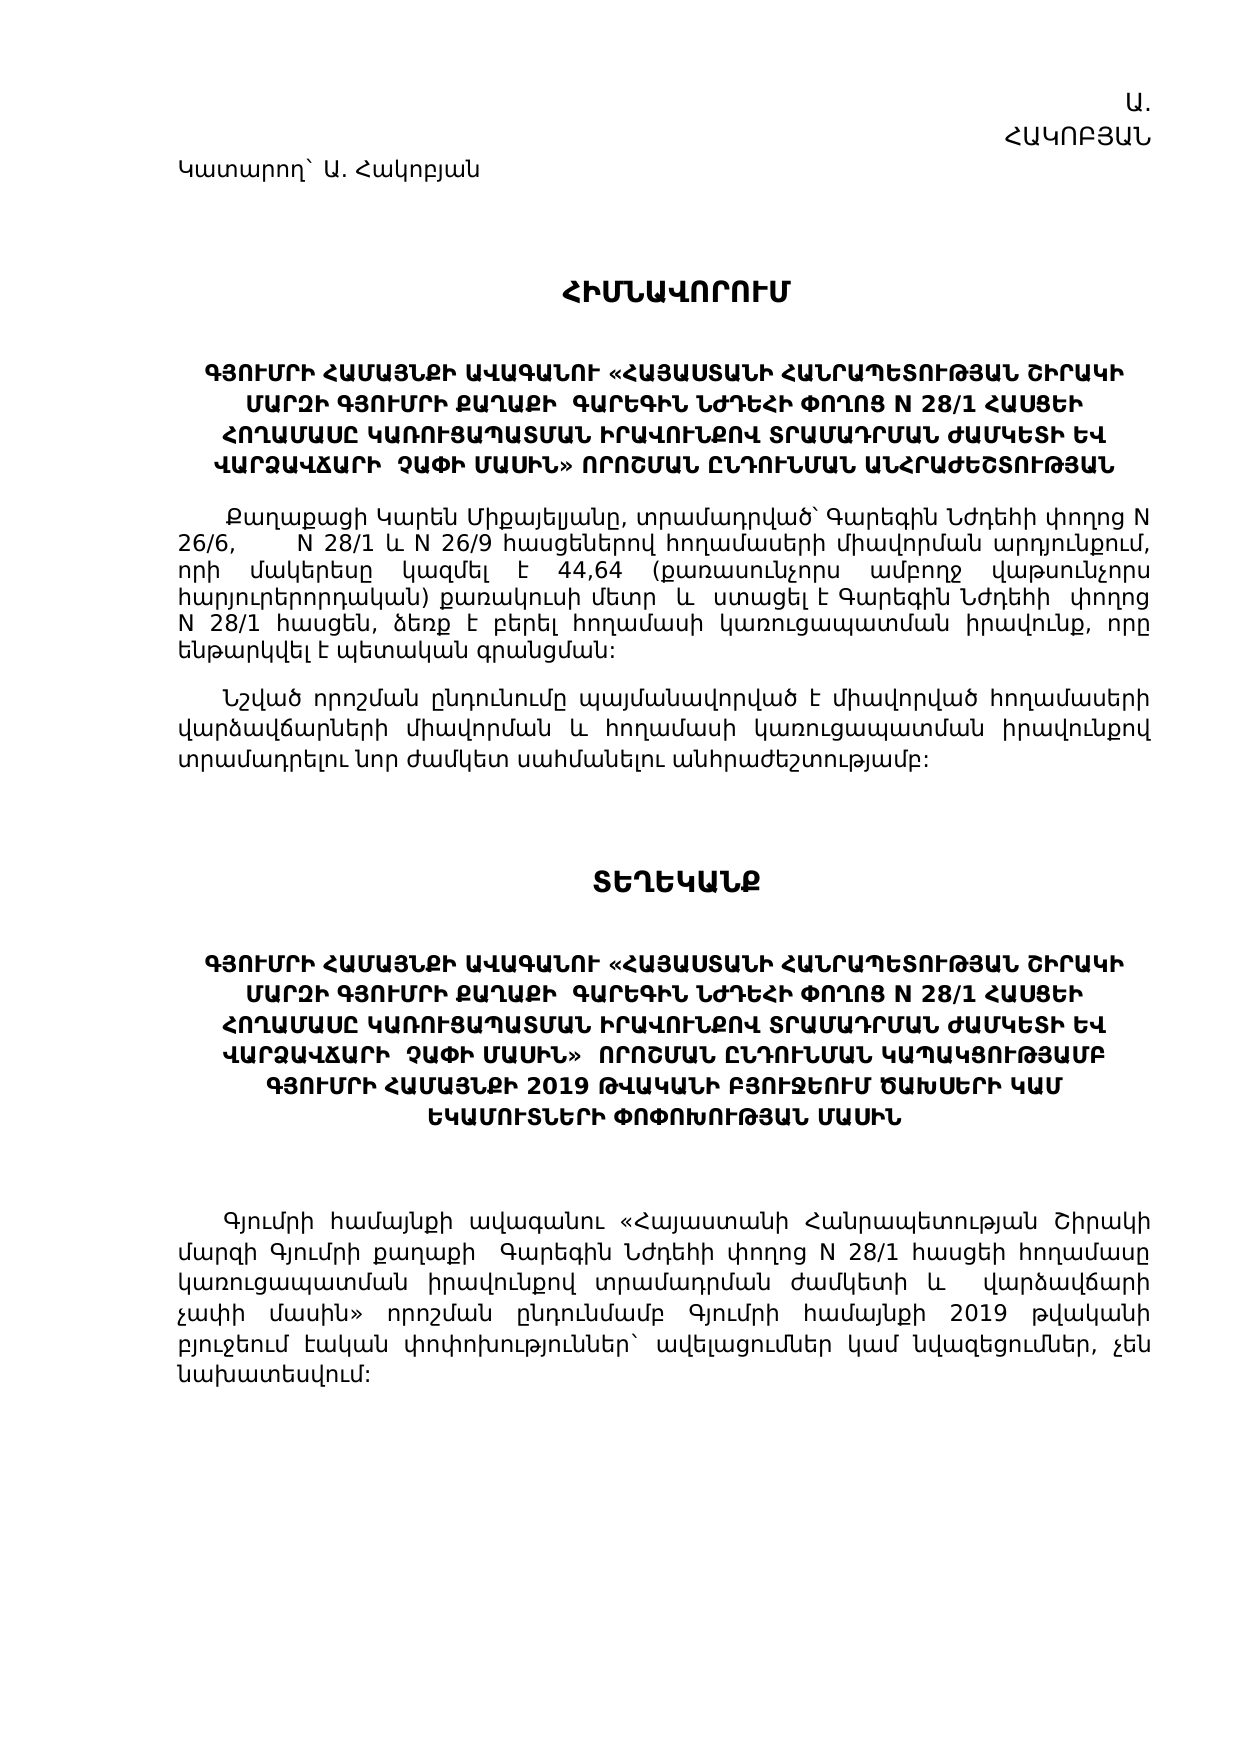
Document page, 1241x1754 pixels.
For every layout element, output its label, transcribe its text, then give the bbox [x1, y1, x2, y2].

text Նշված որոշման ընդունումը պայմանավորված է միավորված հողամասերի վարձավճարների միավորման և հողամասի կառուցապատման իրավունքով տրամադրելու նոր ժամկետ սահմանելու անհրաժեշտությամբ: [177, 685, 1152, 773]
text Քաղաքացի Կարեն Միքայելյանը, տրամադրված՝ Գարեգին Նժդեհի փողոց N 26/6, N 28/1 և N 26/9 հասցեներով հողամասերի միավորման արդյունքում, որի մակերեսը կազմել է 44,64 (քառասունչորս ամբողջ վաթսունչորս հարյուրերորդական) քառակուսի մետր և ստացել է Գարեգին Նժդեհի փողոց N 28/1 հասցեն, ձեռք է բերել հողամասի կառուցապատման իրավունք, որը ենթարկվել է պետական գրանցման: [177, 504, 1152, 664]
subtitle ՀԻՄՆԱՎՈՐՈՒՄ [207, 275, 1146, 309]
text Գյումրի համայնքի ավագանու «Հայաստանի Հանրապետության Շիրակի մարզի Գյումրի քաղաքի Գարեգին Նժդեհի փողոց N 28/1 հասցեի հողամասը կառուցապատման իրավունքով տրամադրման ժամկետի և վարձավճարի չափի մասին» որոշման ընդունմամբ Գյումրի համայնքի 2019 թվականի բյուջեում էական փոփոխություններ` ավելացումներ կամ նվազեցումներ, չեն նախատեսվում: [177, 1208, 1152, 1388]
text Ա. ՀԱԿՈԲՅԱՆ [177, 89, 1152, 151]
text ԳՅՈՒՄՐԻ ՀԱՄԱՅՆՔԻ ԱՎԱԳԱՆՈՒ «ՀԱՅԱՍՏԱՆԻ ՀԱՆՐԱՊԵՏՈՒԹՅԱՆ ՇԻՐԱԿԻ ՄԱՐԶԻ ԳՅՈՒՄՐԻ ՔԱՂԱՔԻ ԳԱՐԵԳԻՆ ՆԺԴԵՀԻ ՓՈՂՈՑ N 28/1 ՀԱՍՑԵԻ ՀՈՂԱՄԱՍԸ ԿԱՌՈՒՑԱՊԱՏՄԱՆ ԻՐԱՎՈՒՆՔՈՎ ՏՐԱՄԱԴՐՄԱՆ ԺԱՄԿԵՏԻ ԵՎ ՎԱՐՁԱՎՃԱՐԻ ՉԱՓԻ ՄԱՍԻՆ» ՈՐՈՇՄԱՆ ԸՆԴՈՒՆՄԱՆ ԱՆՀՐԱԺԵՇՏՈՒԹՅԱՆ [177, 361, 1152, 479]
text ԳՅՈՒՄՐԻ ՀԱՄԱՅՆՔԻ ԱՎԱԳԱՆՈՒ «ՀԱՅԱՍՏԱՆԻ ՀԱՆՐԱՊԵՏՈՒԹՅԱՆ ՇԻՐԱԿԻ ՄԱՐԶԻ ԳՅՈՒՄՐԻ ՔԱՂԱՔԻ ԳԱՐԵԳԻՆ ՆԺԴԵՀԻ ՓՈՂՈՑ N 28/1 ՀԱՍՑԵԻ ՀՈՂԱՄԱՍԸ ԿԱՌՈՒՑԱՊԱՏՄԱՆ ԻՐԱՎՈՒՆՔՈՎ ՏՐԱՄԱԴՐՄԱՆ ԺԱՄԿԵՏԻ ԵՎ ՎԱՐՁԱՎՃԱՐԻ ՉԱՓԻ ՄԱՍԻՆ» ՈՐՈՇՄԱՆ ԸՆԴՈՒՆՄԱՆ ԿԱՊԱԿՑՈՒԹՅԱՄԲ ԳՅՈՒՄՐԻ ՀԱՄԱՅՆՔԻ 2019 ԹՎԱԿԱՆԻ ԲՅՈՒՋԵՈՒՄ ԾԱԽՍԵՐԻ ԿԱՄ ԵԿԱՄՈՒՏՆԵՐԻ ՓՈՓՈԽՈՒԹՅԱՆ ՄԱՍԻՆ [177, 951, 1152, 1131]
subtitle ՏԵՂԵԿԱՆՔ [207, 865, 1146, 899]
text Կատարող` Ա. Հակոբյան [177, 156, 1152, 182]
